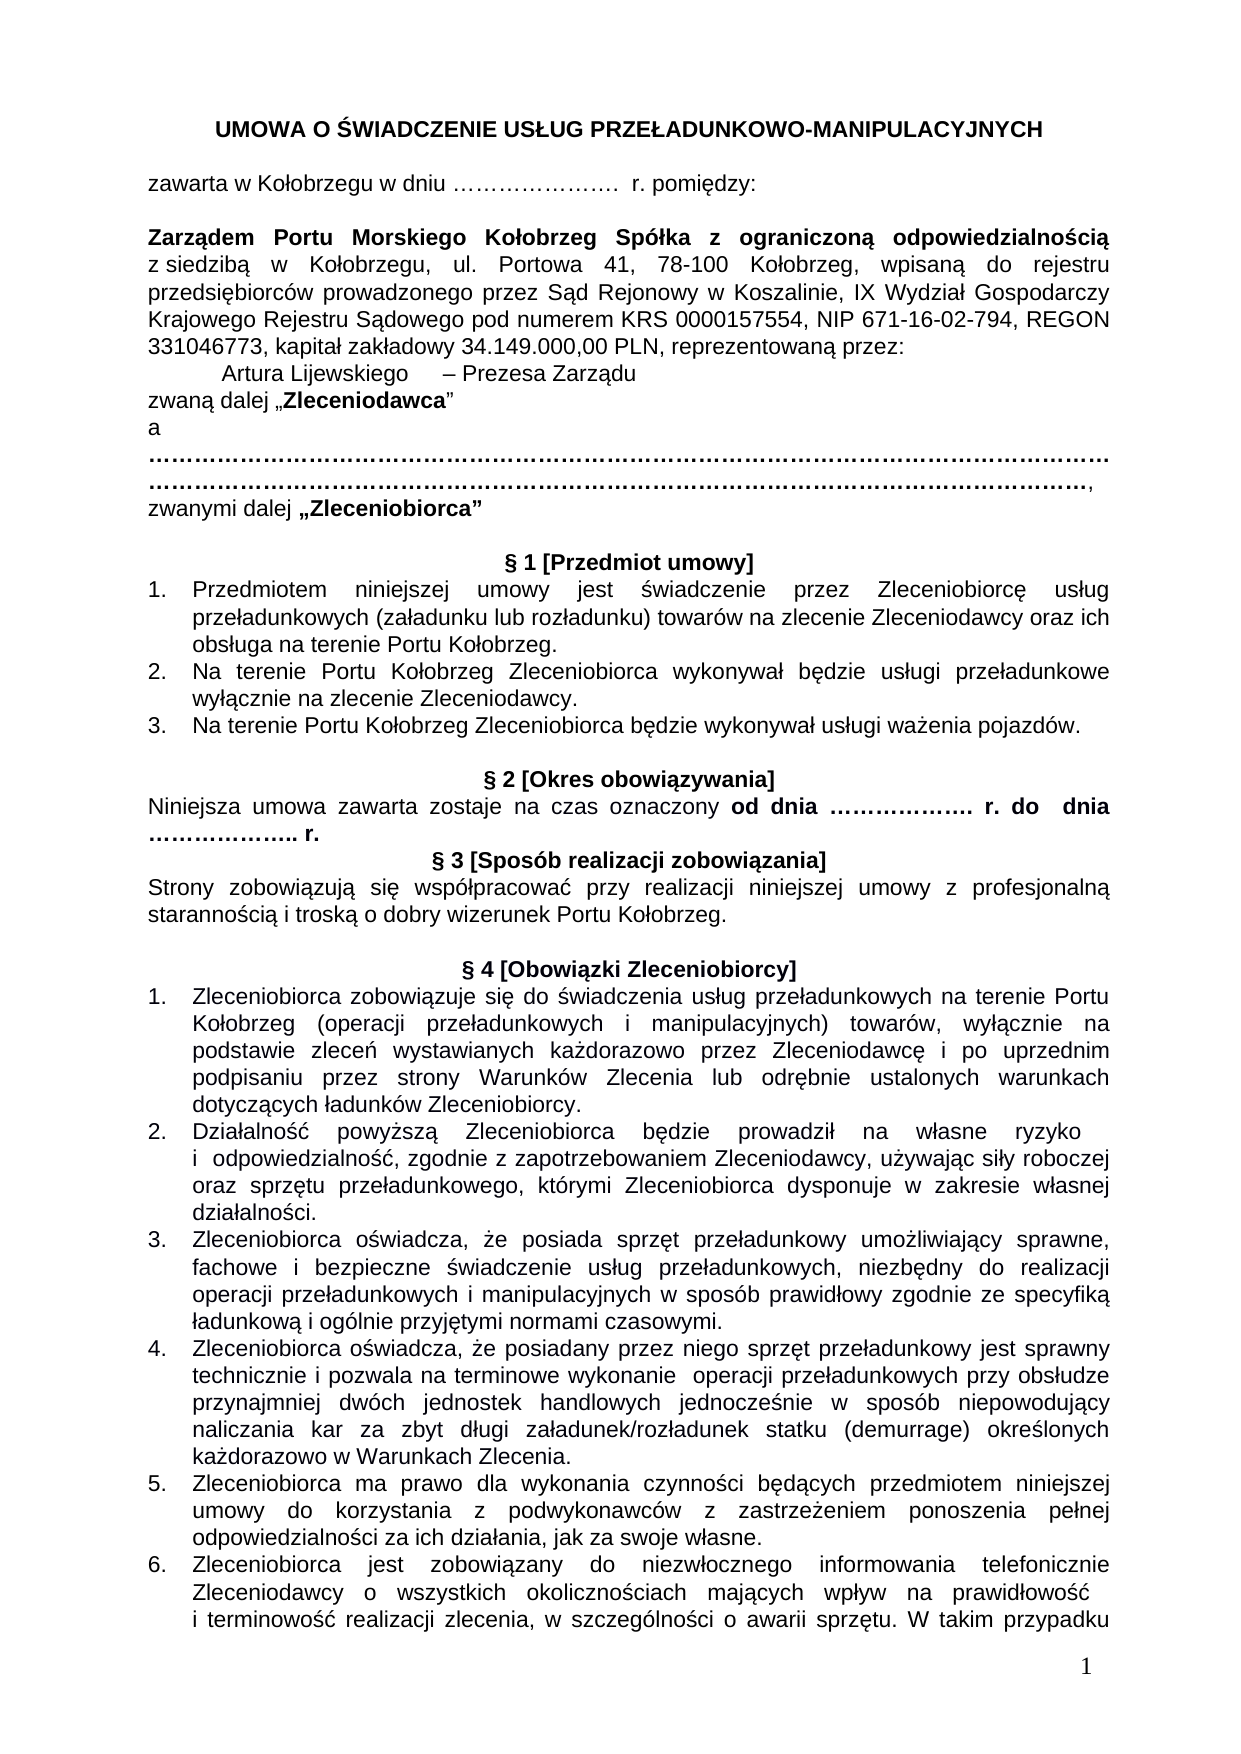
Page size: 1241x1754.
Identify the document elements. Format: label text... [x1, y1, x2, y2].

list Zleceniobiorca zobowiązuje się do świadczenia usług przeładunkowych na terenie Portu Kołobrzeg (operacji przeładunkowych i manipulacyjnych) towarów, wyłącznie na podstawie zleceń wystawianych każdorazowo przez Zleceniodawcę i po uprzednim podpisaniu przez strony Warunków Zlecenia lub odrębnie ustalonych warunkach dotyczących ładunków Zleceniobiorcy. [148, 982, 1110, 1118]
list Zleceniobiorca oświadcza, że posiadany przez niego sprzęt przeładunkowy jest sprawny technicznie i pozwala na terminowe wykonanie operacji przeładunkowych przy obsłudze przynajmniej dwóch jednostek handlowych jednocześnie w sposób niepowodujący naliczania kar za zbyt długi załadunek/rozładunek statku (demurrage) określonych każdorazowo w Warunkach Zlecenia. [148, 1334, 1110, 1470]
text Artura Lijewskiego – Prezesa Zarządu [221, 359, 1110, 387]
list Na terenie Portu Kołobrzeg Zleceniobiorca wykonywał będzie usługi przeładunkowe wyłącznie na zlecenie Zleceniodawcy. [148, 657, 1110, 712]
text § 4 [Obowiązki Zleceniobiorcy] [148, 955, 1110, 982]
text ……………………………………………………………………………………………………………………………………………………………………………………………………………………………, [148, 441, 1110, 495]
list Zleceniobiorca oświadcza, że posiada sprzęt przeładunkowy umożliwiający sprawne, fachowe i bezpieczne świadczenie usług przeładunkowych, niezbędny do realizacji operacji przeładunkowych i manipulacyjnych w sposób prawidłowy zgodnie ze specyfiką ładunkową i ogólnie przyjętymi normami czasowymi. [148, 1226, 1110, 1334]
list Przedmiotem niniejszej umowy jest świadczenie przez Zleceniobiorcę usług przeładunkowych (załadunku lub rozładunku) towarów na zlecenie Zleceniodawcy oraz ich obsługa na terenie Portu Kołobrzeg. [148, 576, 1110, 657]
text § 3 [Sposób realizacji zobowiązania] [148, 847, 1110, 874]
text zwanymi dalej „Zleceniobiorca” [148, 495, 1110, 522]
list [148, 1551, 1110, 1632]
text zwaną dalej „Zleceniodawca” [148, 387, 1110, 414]
text Niniejsza umowa zawarta zostaje na czas oznaczony od dnia ………………. r. do dnia ……………….. r. [148, 793, 1110, 847]
text a [148, 414, 1110, 441]
list Zleceniobiorca ma prawo dla wykonania czynności będących przedmiotem niniejszej umowy do korzystania z podwykonawców z zastrzeżeniem ponoszenia pełnej odpowiedzialności za ich działania, jak za swoje własne. [148, 1470, 1110, 1551]
list Na terenie Portu Kołobrzeg Zleceniobiorca będzie wykonywał usługi ważenia pojazdów. [148, 712, 1110, 739]
text Strony zobowiązują się współpracować przy realizacji niniejszej umowy z profesjonalną starannością i troską o dobry wizerunek Portu Kołobrzeg. [148, 874, 1110, 928]
text § 1 [Przedmiot umowy] [148, 549, 1110, 576]
list Działalność powyższą Zleceniobiorca będzie prowadził na własne ryzyko i odpowiedzialność, zgodnie z zapotrzebowaniem Zleceniodawcy, używając siły roboczej oraz sprzętu przeładunkowego, którymi Zleceniobiorca dysponuje w zakresie własnej działalności. [148, 1118, 1110, 1226]
text Zarządem Portu Morskiego Kołobrzeg Spółka z ograniczoną odpowiedzialnością z siedzibą w Kołobrzegu, ul. Portowa 41, 78-100 Kołobrzeg, wpisaną do rejestru przedsiębiorców prowadzonego przez Sąd Rejonowy w Koszalinie, IX Wydział Gospodarczy Krajowego Rejestru Sądowego pod numerem KRS 0000157554, NIP 671-16-02-794, REGON 331046773, kapitał zakładowy 34.149.000,00 PLN, reprezentowaną przez: [148, 224, 1110, 359]
text § 2 [Okres obowiązywania] [148, 766, 1110, 793]
text UMOWA O ŚWIADCZENIE USŁUG PRZEŁADUNKOWO-MANIPULACYJNYCH [148, 116, 1110, 143]
text zawarta w Kołobrzegu w dniu …………………. r. pomiędzy: [148, 170, 1110, 197]
